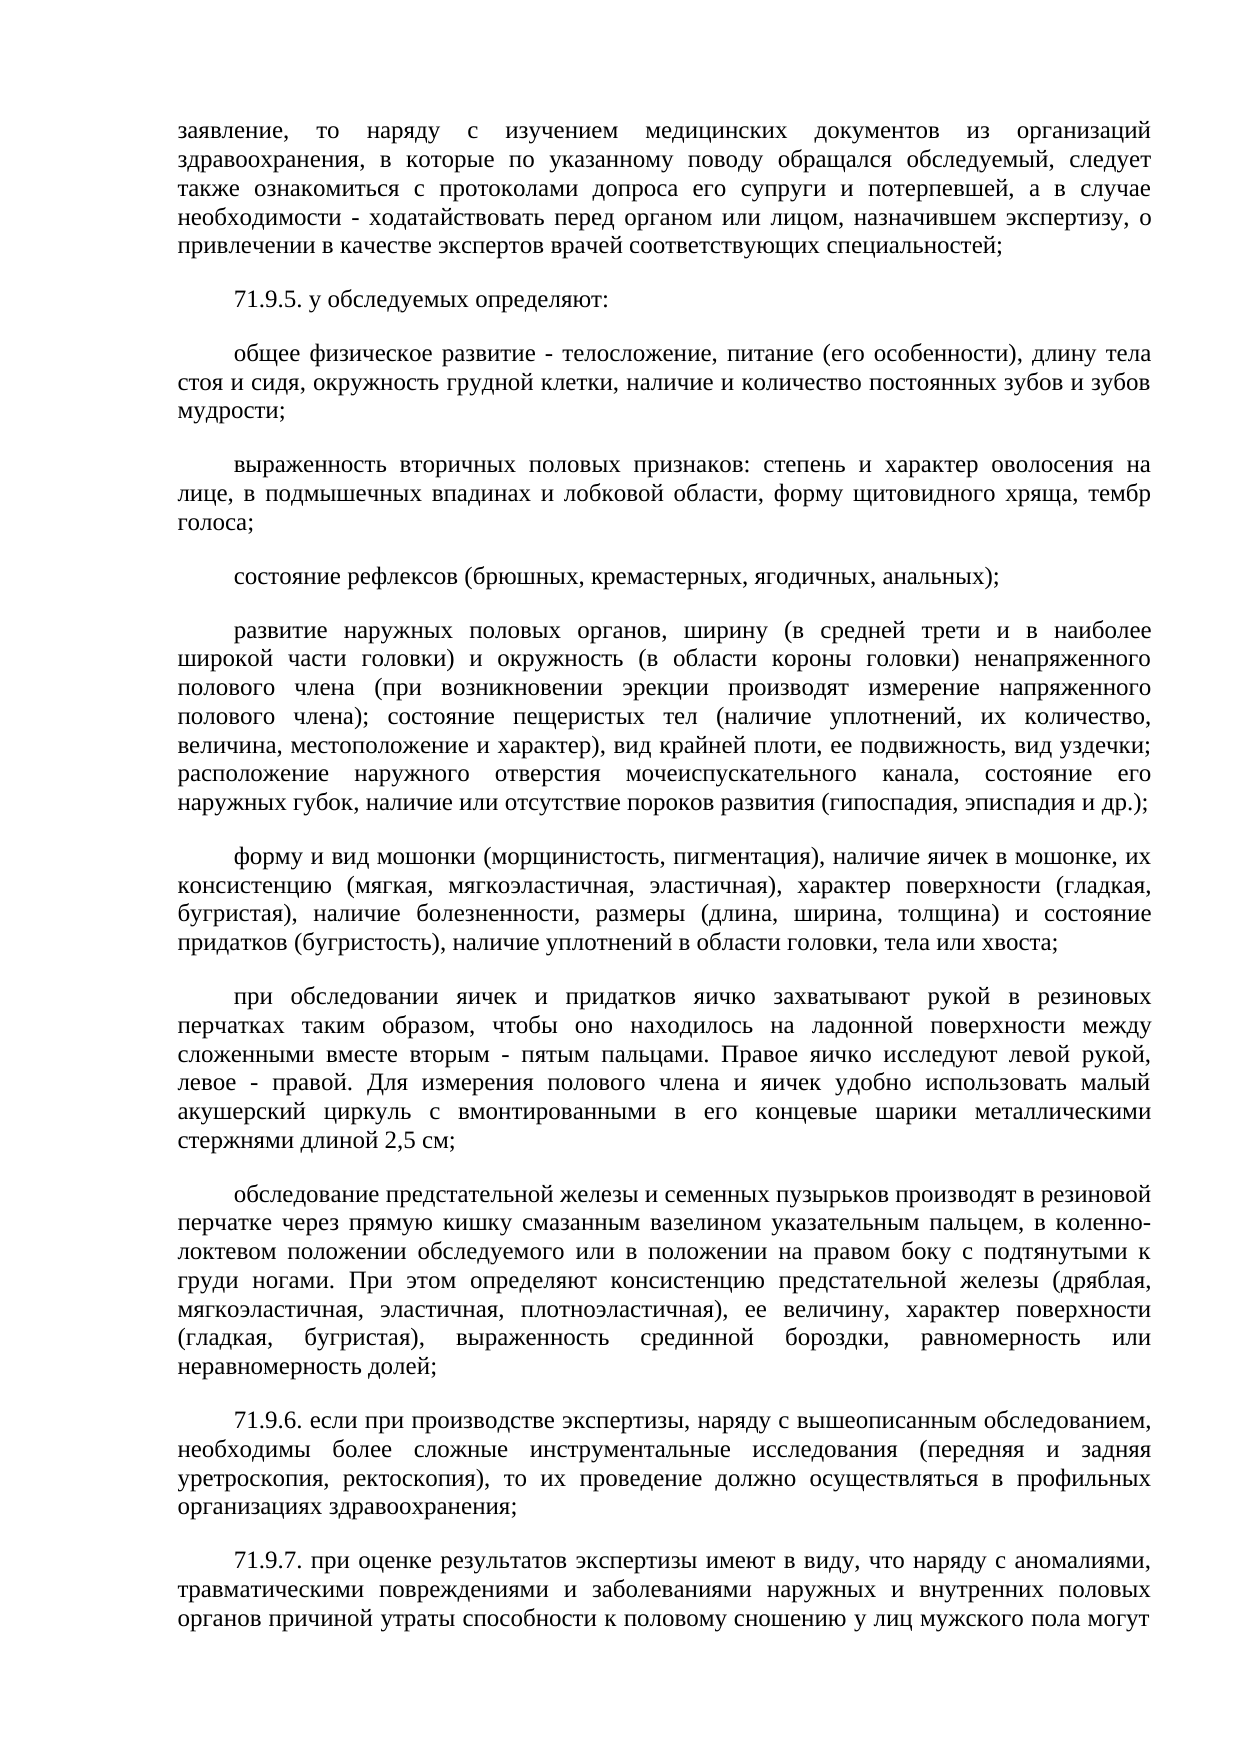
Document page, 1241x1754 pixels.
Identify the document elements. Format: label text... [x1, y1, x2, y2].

text заявление, то наряду с изучением медицинских документов из организаций здравоохранения, в которые по указанному поводу обращался обследуемый, следует также ознакомиться с протоколами допроса его супруги и потерпевшей, а в случае необходимости - ходатайствовать перед органом или лицом, назначившем экспертизу, о привлечении в качестве экспертов врачей соответствующих специальностей; [177, 115, 1152, 259]
text общее физическое развитие - телосложение, питание (его особенности), длину тела стоя и сидя, окружность грудной клетки, наличие и количество постоянных зубов и зубов мудрости; [177, 338, 1152, 424]
text выраженность вторичных половых признаков: степень и характер оволосения на лице, в подмышечных впадинах и лобковой области, форму щитовидного хряща, тембр голоса; [177, 449, 1152, 536]
list при оценке результатов экспертизы имеют в виду, что наряду с аномалиями, травматическими повреждениями и заболеваниями наружных и внутренних половых органов причиной утраты способности к половому сношению у лиц мужского пола могут [177, 1545, 1152, 1632]
list если при производстве экспертизы, наряду с вышеописанным обследованием, необходимы более сложные инструментальные исследования (передняя и задняя уретроскопия, ректоскопия), то их проведение должно осуществляться в профильных организациях здравоохранения; [177, 1405, 1152, 1520]
text форму и вид мошонки (морщинистость, пигментация), наличие яичек в мошонке, их консистенцию (мягкая, мягкоэластичная, эластичная), характер поверхности (гладкая, бугристая), наличие болезненности, размеры (длина, ширина, толщина) и состояние придатков (бугристость), наличие уплотнений в области головки, тела или хвоста; [177, 841, 1152, 956]
text обследование предстательной железы и семенных пузырьков производят в резиновой перчатке через прямую кишку смазанным вазелином указательным пальцем, в коленно- локтевом положении обследуемого или в положении на правом боку с подтянутыми к груди ногами. При этом определяют консистенцию предстательной железы (дряблая, мягкоэластичная, эластичная, плотноэластичная), ее величину, характер поверхности (гладкая, бугристая), выраженность срединной бороздки, равномерность или неравномерность долей; [177, 1179, 1152, 1380]
text при обследовании яичек и придатков яичко захватывают рукой в резиновых перчатках таким образом, чтобы оно находилось на ладонной поверхности между сложенными вместе вторым - пятым пальцами. Правое яичко исследуют левой рукой, левое - правой. Для измерения полового члена и яичек удобно использовать малый акушерский циркуль с вмонтированными в его концевые шарики металлическими стержнями длиной 2,5 см; [177, 981, 1152, 1154]
list у обследуемых определяют: [233, 284, 1165, 313]
text развитие наружных половых органов, ширину (в средней трети и в наиболее широкой части головки) и окружность (в области короны головки) ненапряженного полового члена (при возникновении эрекции производят измерение напряженного полового члена); состояние пещеристых тел (наличие уплотнений, их количество, величина, местоположение и характер), вид крайней плоти, ее подвижность, вид уздечки; расположение наружного отверстия мочеиспускательного канала, состояние его наружных губок, наличие или отсутствие пороков развития (гипоспадия, эписпадия и др.); [177, 615, 1152, 816]
text состояние рефлексов (брюшных, кремастерных, ягодичных, анальных); [233, 561, 1165, 590]
